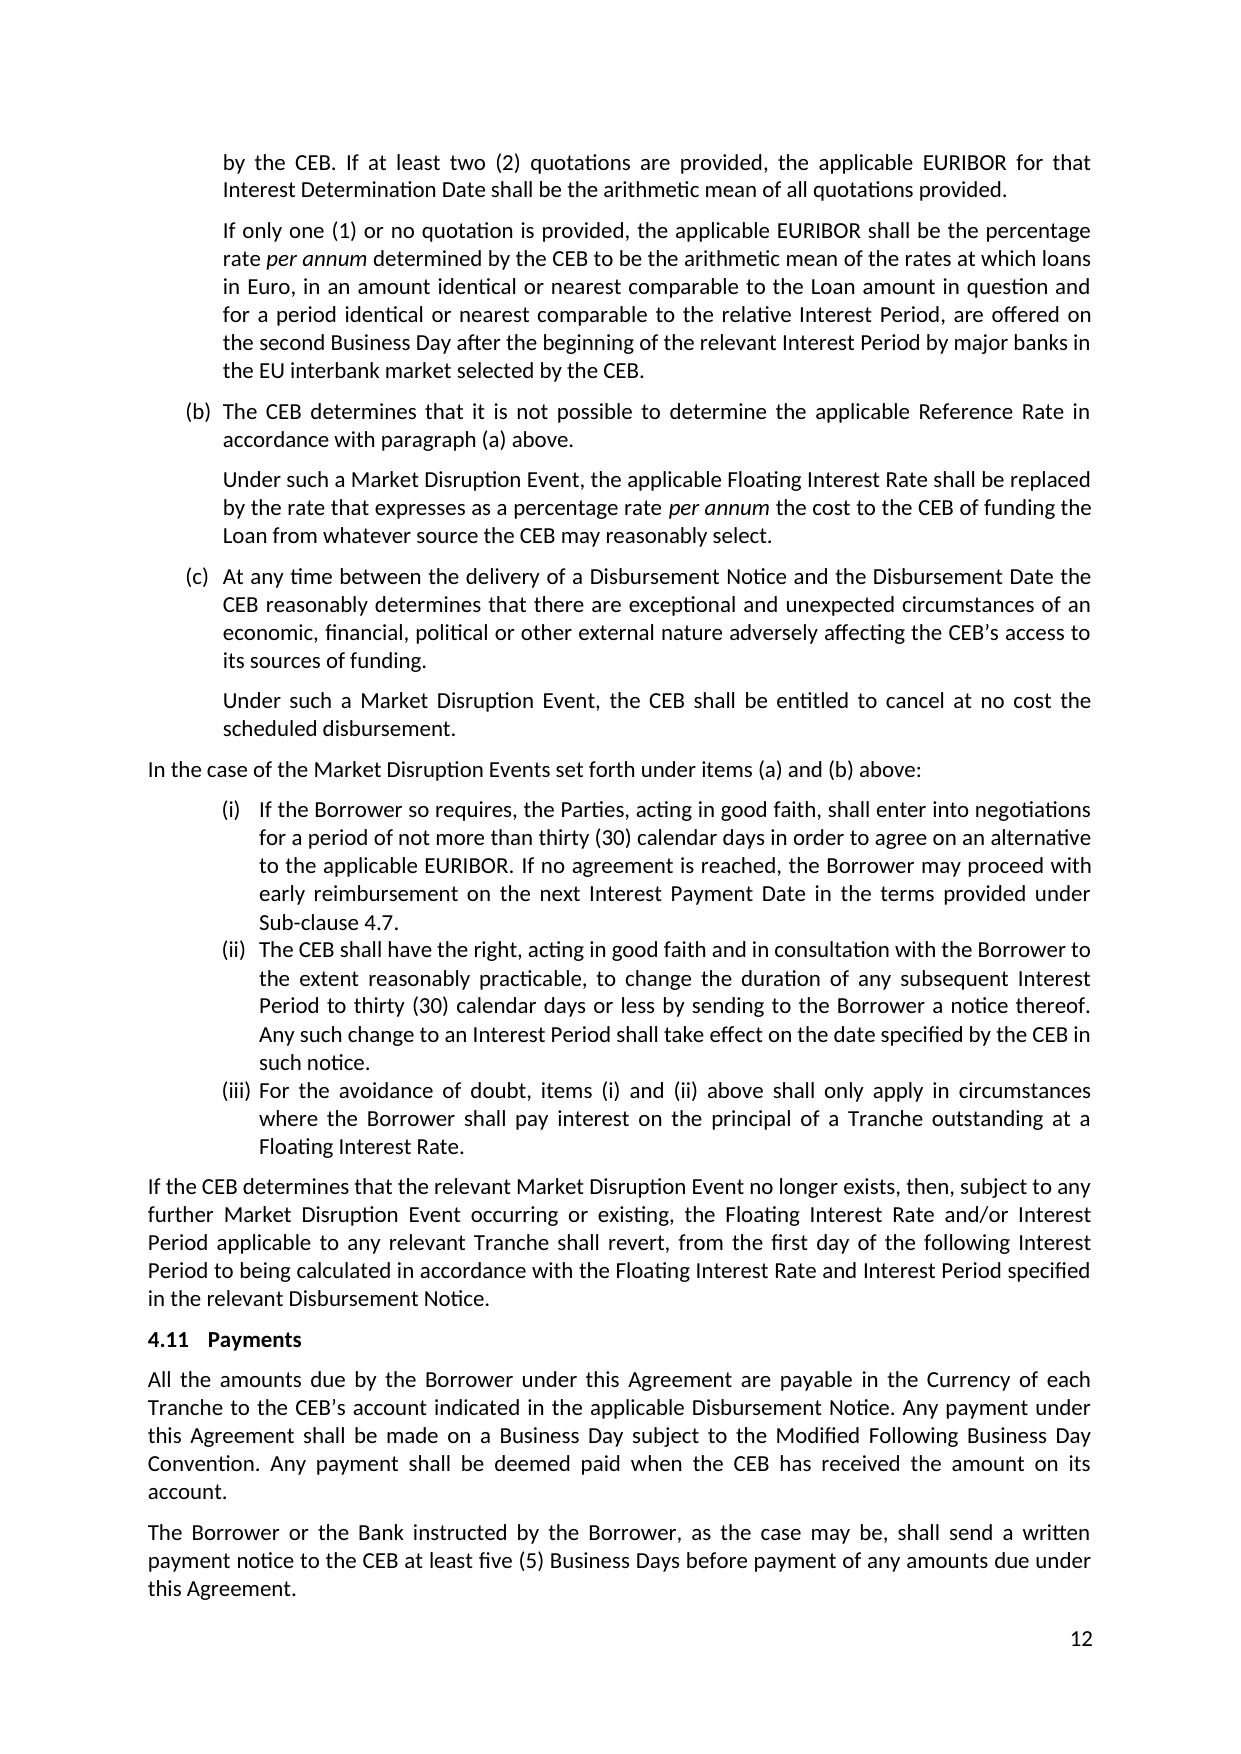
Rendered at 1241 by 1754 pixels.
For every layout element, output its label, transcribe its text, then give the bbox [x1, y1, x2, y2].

text If the CEB determines that the relevant Market Disruption Event no longer exists, then, subject to any further Market Disruption Event occurring or existing, the Floating Interest Rate and/or Interest Period applicable to any relevant Tranche shall revert, from the first day of the following Interest Period to being calculated in accordance with the Floating Interest Rate and Interest Period specified in the relevant Disbursement Notice. [148, 1172, 1093, 1312]
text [223, 148, 1093, 204]
text If only one (1) or no quotation is provided, the applicable EURIBOR shall be the percentage rate per annum determined by the CEB to be the arithmetic mean of the rates at which loans in Euro, in an amount identical or nearest comparable to the Loan amount in question and for a period identical or nearest comparable to the relative Interest Period, are offered on the second Business Day after the beginning of the relevant Interest Period by major banks in the EU interbank market selected by the CEB. [223, 216, 1093, 384]
list The CEB shall have the right, acting in good faith and in consultation with the Borrower to the extent reasonably practicable, to change the duration of any subsequent Interest Period to thirty (30) calendar days or less by sending to the Borrower a notice thereof. Any such change to an Interest Period shall take effect on the date specified by the CEB in such notice. [221, 936, 1093, 1076]
list For the avoidance of doubt, items (i) and (ii) above shall only apply in circumstances where the Borrower shall pay interest on the principal of a Tranche outstanding at a Floating Interest Rate. [221, 1076, 1093, 1160]
list The CEB determines that it is not possible to determine the applicable Reference Rate in accordance with paragraph (a) above. [185, 397, 1093, 453]
text Under such a Market Disruption Event, the CEB shall be entitled to cancel at no cost the scheduled disbursement. [223, 686, 1093, 742]
text In the case of the Market Disruption Events set forth under items (a) and (b) above: [148, 755, 1093, 783]
list If the Borrower so requires, the Parties, acting in good faith, shall enter into negotiations for a period of not more than thirty (30) calendar days in order to agree on an alternative to the applicable EURIBOR. If no agreement is reached, the Borrower may proceed with early reimbursement on the next Interest Payment Date in the terms provided under Sub-clause 4.7. [221, 796, 1093, 936]
subtitle Payments [148, 1325, 1093, 1353]
text All the amounts due by the Borrower under this Agreement are payable in the Currency of each Tranche to the CEB’s account indicated in the applicable Disbursement Notice. Any payment under this Agreement shall be made on a Business Day subject to the Modified Following Business Day Convention. Any payment shall be deemed paid when the CEB has received the amount on its account. [148, 1365, 1093, 1506]
list At any time between the delivery of a Disbursement Notice and the Disbursement Date the CEB reasonably determines that there are exceptional and unexpected circumstances of an economic, financial, political or other external nature adversely affecting the CEB’s access to its sources of funding. [185, 562, 1093, 674]
text The Borrower or the Bank instructed by the Borrower, as the case may be, shall send a written payment notice to the CEB at least five (5) Business Days before payment of any amounts due under this Agreement. [148, 1518, 1093, 1602]
text Under such a Market Disruption Event, the applicable Floating Interest Rate shall be replaced by the rate that expresses as a percentage rate per annum the cost to the CEB of funding the Loan from whatever source the CEB may reasonably select. [223, 465, 1093, 549]
